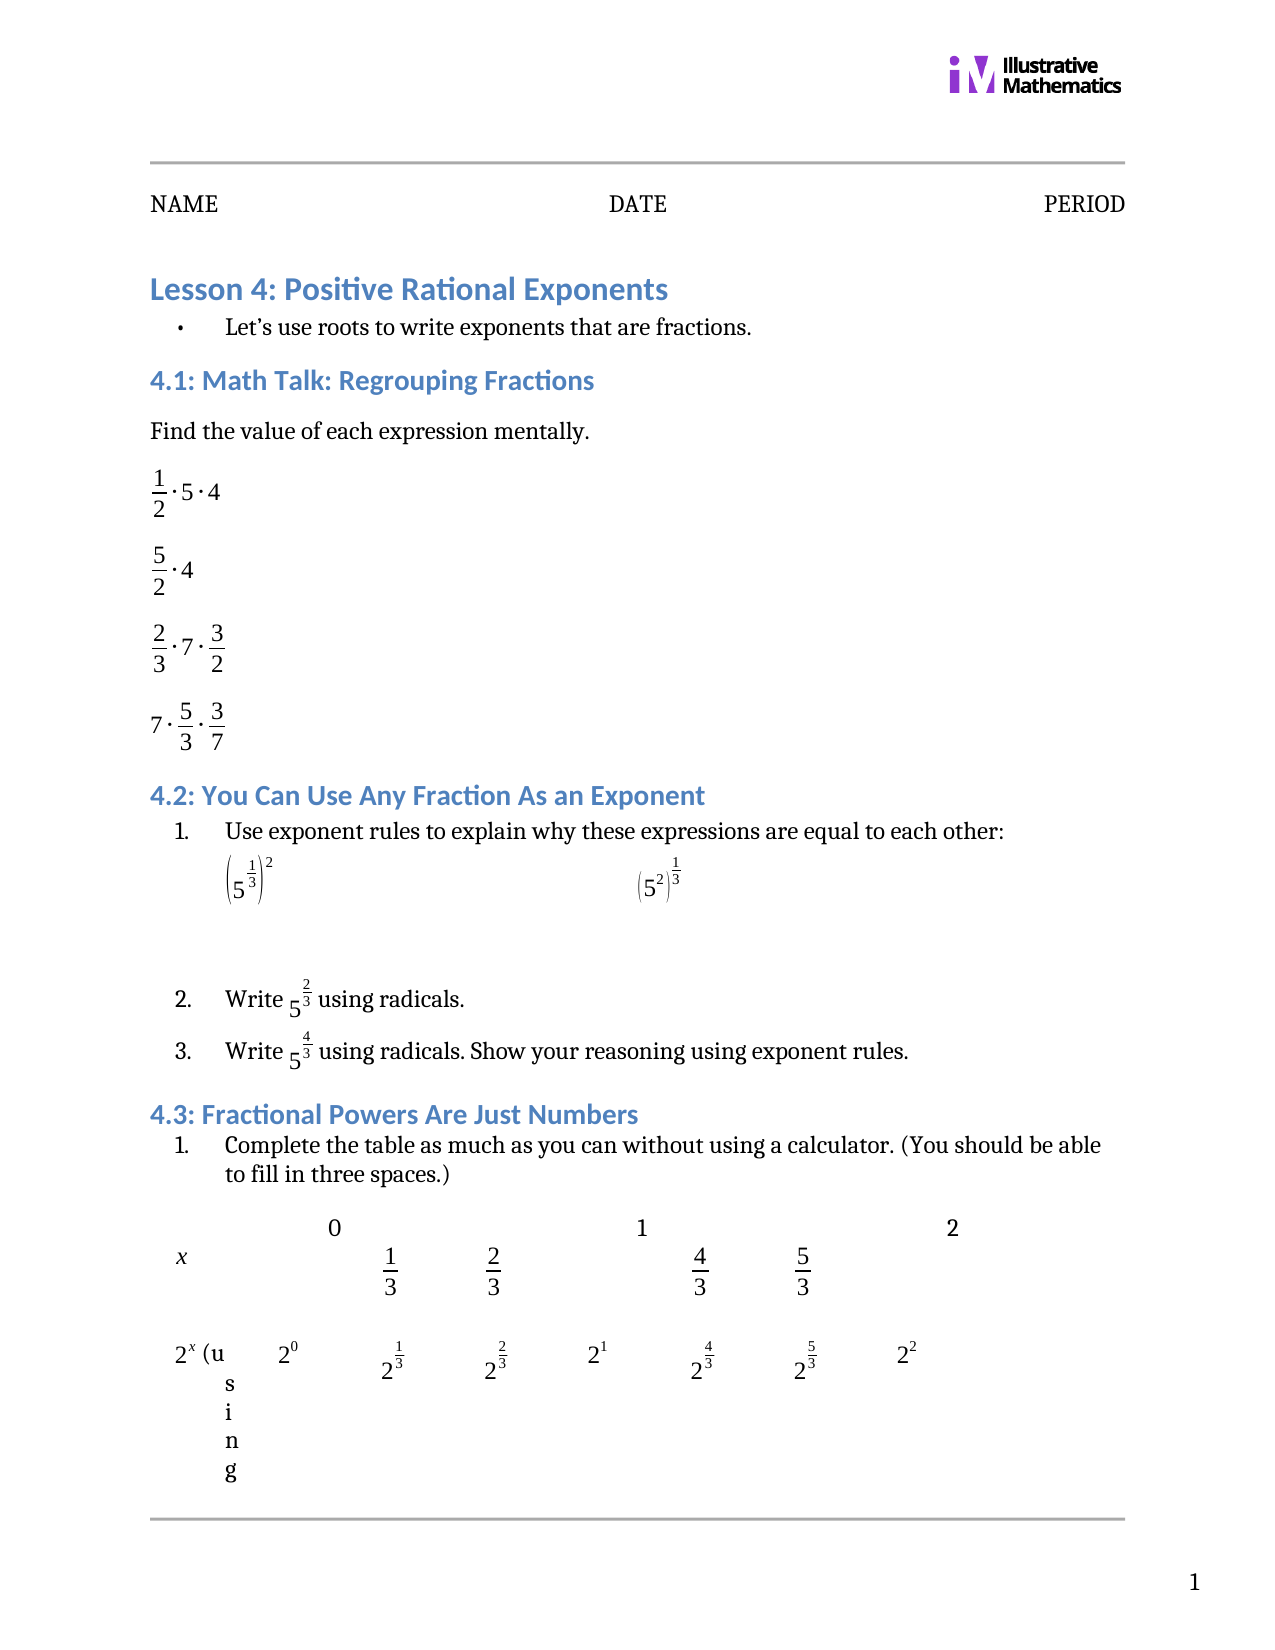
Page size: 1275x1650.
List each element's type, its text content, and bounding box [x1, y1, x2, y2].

table_header [139, 1210, 242, 1305]
table_header [758, 1210, 861, 1305]
table_cell (using exponents) [139, 1305, 242, 1484]
table_header 1 [551, 1210, 654, 1305]
list Complete the table as much as you can without using a calculator. (You should be able to fill in three spaces.) [175, 1131, 1125, 1189]
table_header [139, 849, 551, 910]
table_cell [242, 1305, 345, 1484]
table_cell [345, 1305, 448, 1484]
list Write using radicals. [175, 975, 1125, 1023]
text Find the value of each expression mentally. [150, 417, 1125, 446]
list Write using radicals. Show your reasoning using exponent rules. [175, 1027, 1125, 1075]
table_header [345, 1210, 448, 1305]
table_cell [861, 1305, 964, 1484]
subtitle 4.2: You Can Use Any Fraction As an Exponent [150, 777, 1125, 813]
subtitle 4.1: Math Talk: Regrouping Fractions [150, 362, 1125, 398]
table_cell [448, 1305, 551, 1484]
table_header [551, 849, 964, 910]
subtitle 4.3: Fractional Powers Are Just Numbers [150, 1096, 1125, 1131]
table_header 0 [242, 1210, 345, 1305]
subtitle Lesson 4: Positive Rational Exponents [150, 268, 1125, 309]
table_header [448, 1210, 551, 1305]
list Use exponent rules to explain why these expressions are equal to each other: [175, 817, 1125, 845]
table_cell [654, 1305, 757, 1484]
table_header [654, 1210, 757, 1305]
table_header 2 [861, 1210, 964, 1305]
table_cell [551, 1305, 654, 1484]
picture [949, 55, 1121, 93]
list Let’s use roots to write exponents that are fractions. [175, 313, 1125, 342]
table_cell [758, 1305, 861, 1484]
